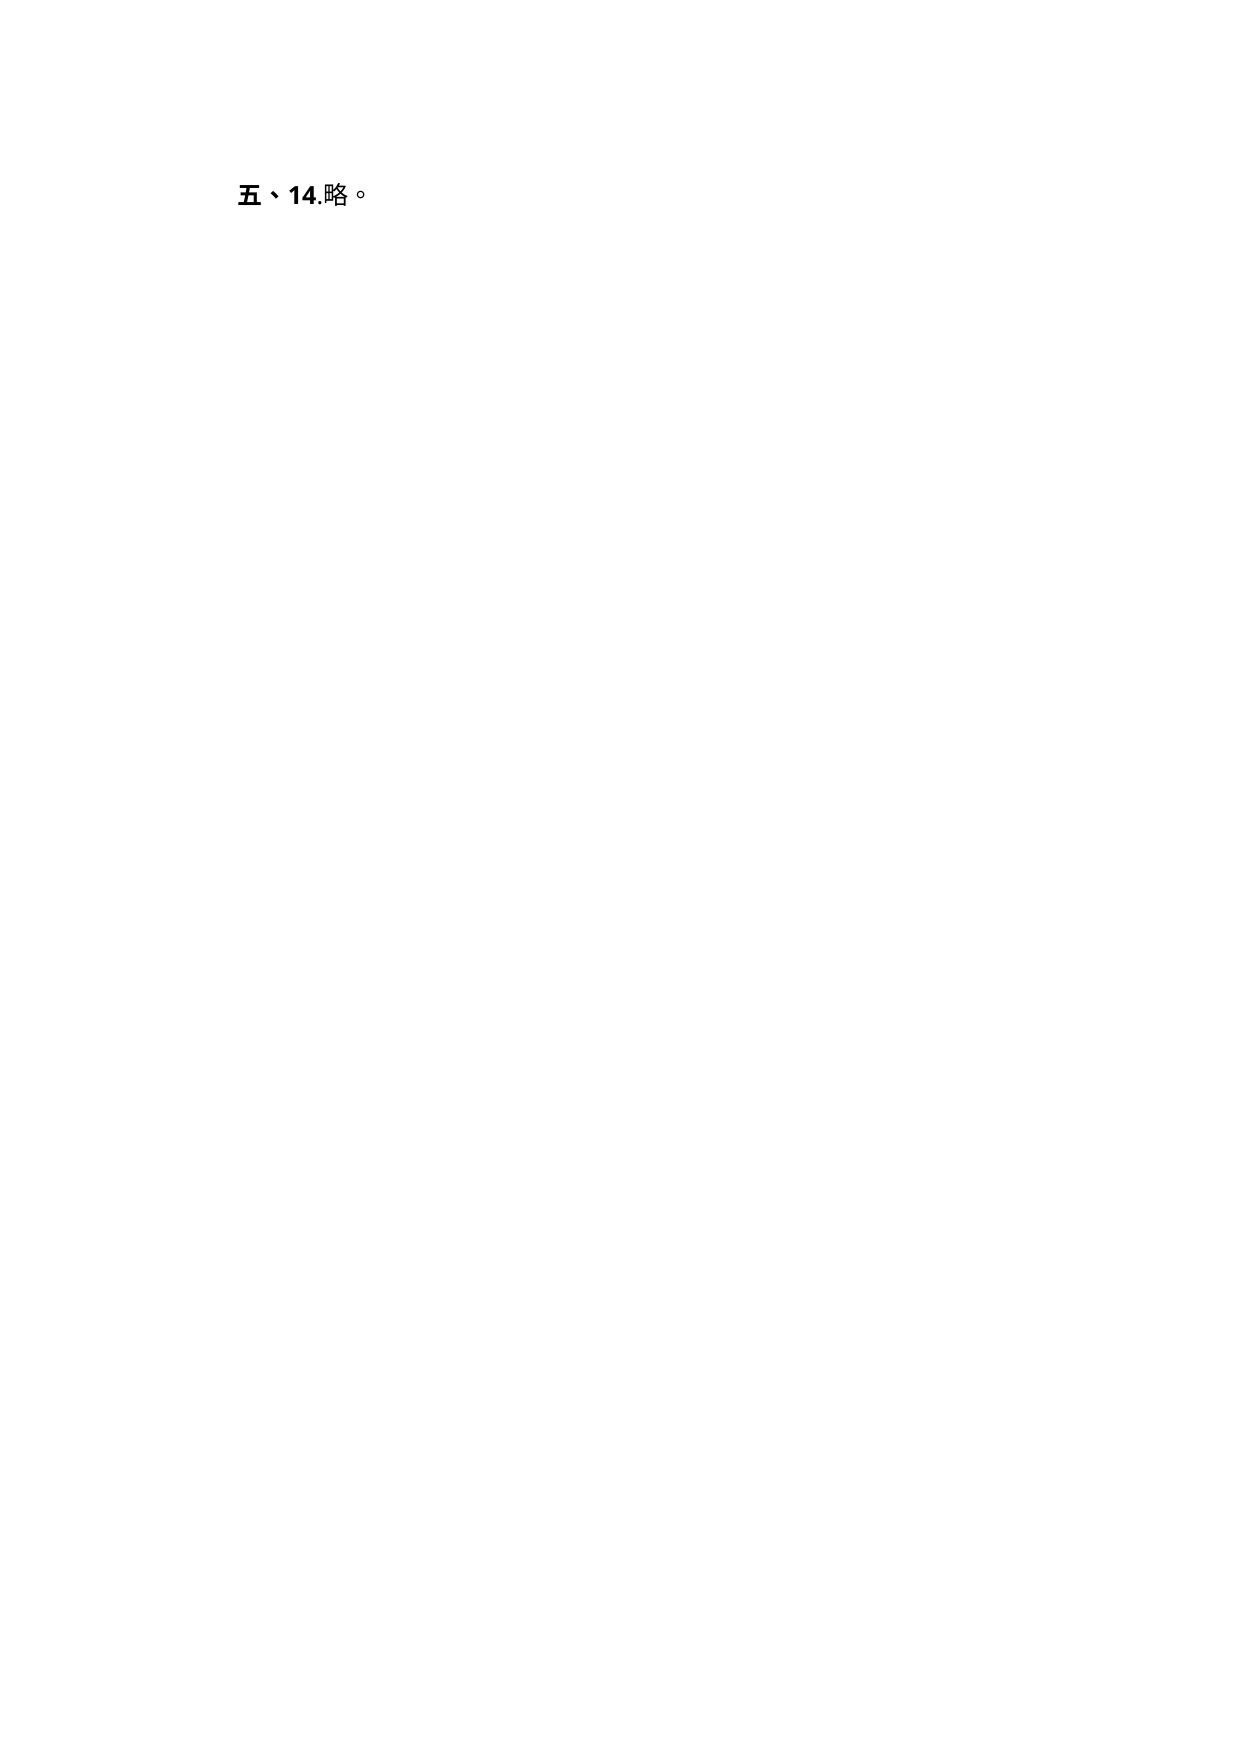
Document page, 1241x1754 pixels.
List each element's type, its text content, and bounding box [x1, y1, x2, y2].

text 五、14.略。 [187, 162, 1053, 227]
